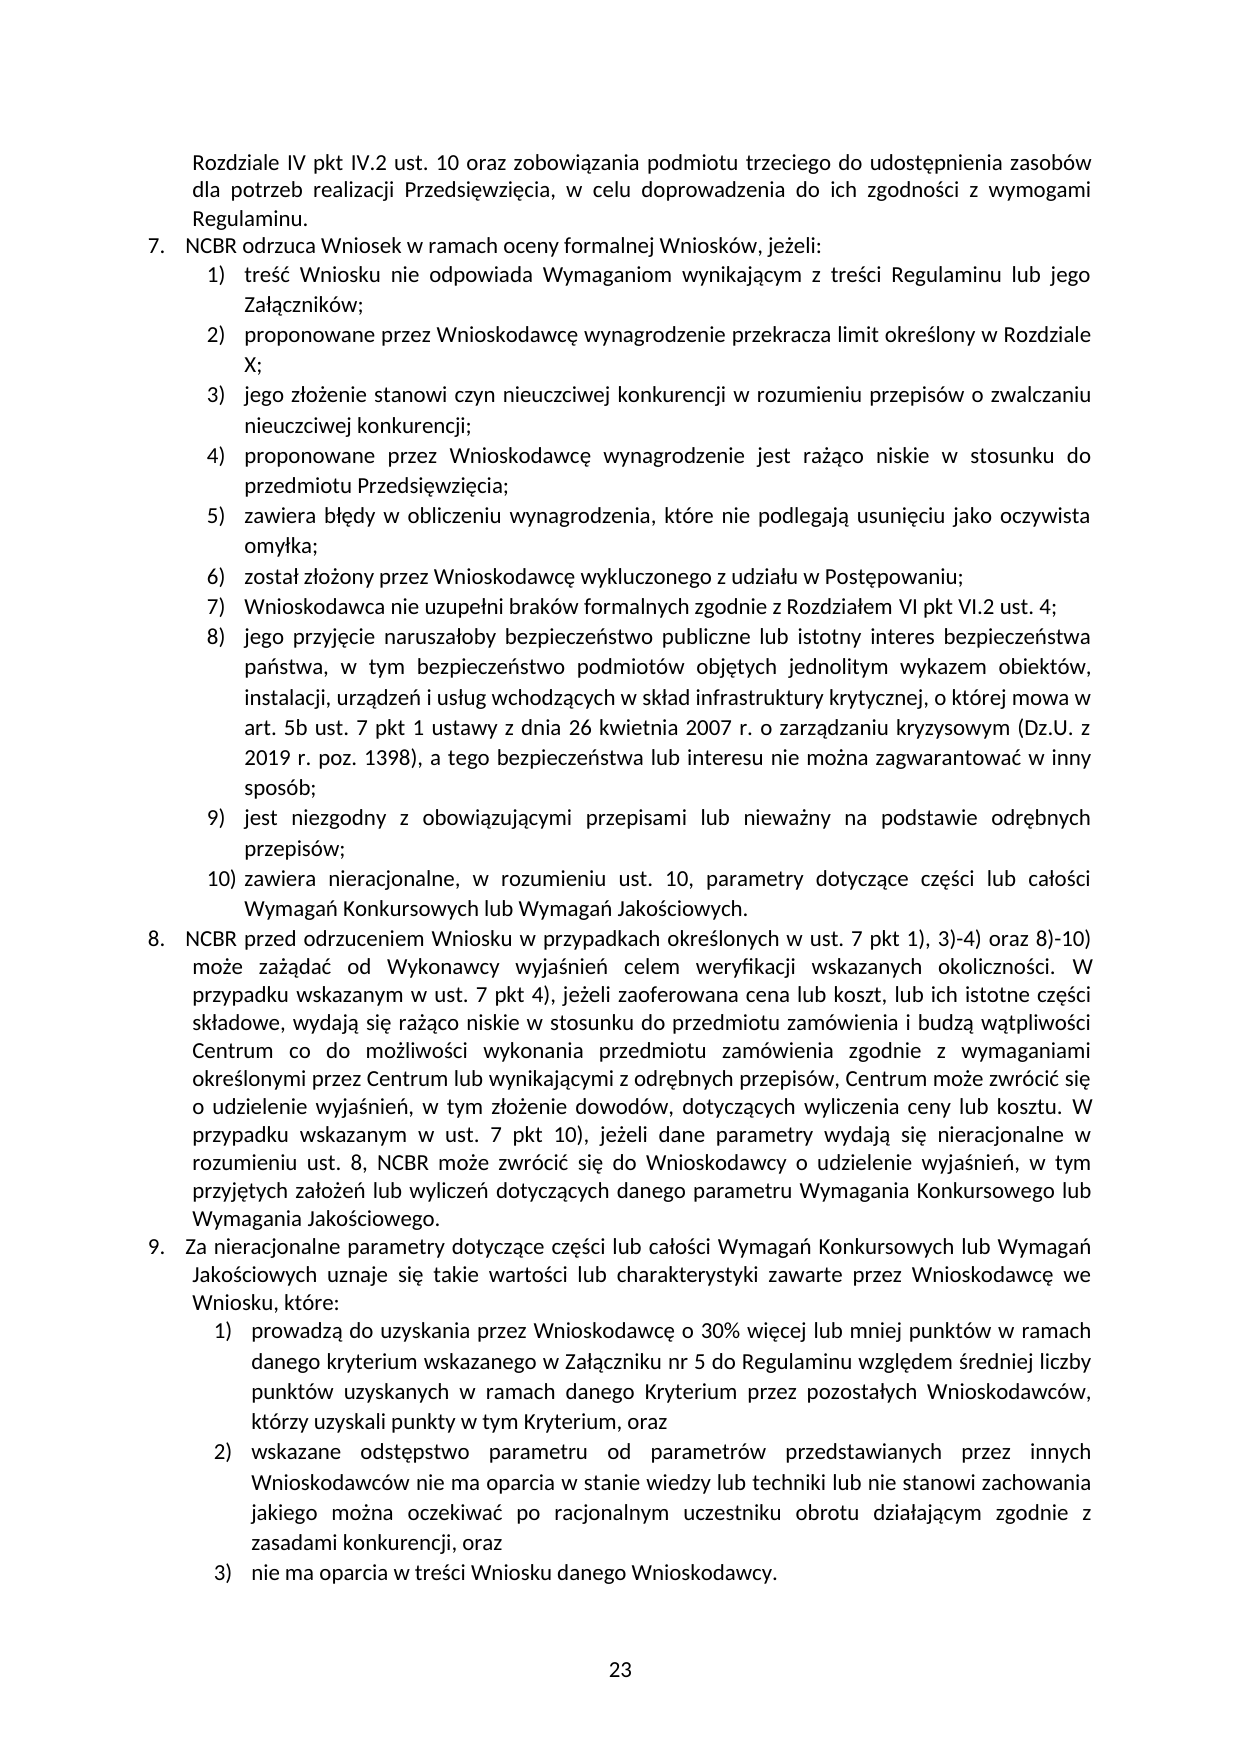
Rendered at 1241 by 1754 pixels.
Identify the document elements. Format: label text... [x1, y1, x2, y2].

list NCBR przed odrzuceniem Wniosku w przypadkach określonych w ust. 7 pkt 1), 3)-4) oraz 8)-10) może zażądać od Wykonawcy wyjaśnień celem weryfikacji wskazanych okoliczności. W przypadku wskazanym w ust. 7 pkt 4), jeżeli zaoferowana cena lub koszt, lub ich istotne części składowe, wydają się rażąco niskie w stosunku do przedmiotu zamówienia i budzą wątpliwości Centrum co do możliwości wykonania przedmiotu zamówienia zgodnie z wymaganiami określonymi przez Centrum lub wynikającymi z odrębnych przepisów, Centrum może zwrócić się o udzielenie wyjaśnień, w tym złożenie dowodów, dotyczących wyliczenia ceny lub kosztu. W przypadku wskazanym w ust. 7 pkt 10), jeżeli dane parametry wydają się nieracjonalne w rozumieniu ust. 8, NCBR może zwrócić się do Wnioskodawcy o udzielenie wyjaśnień, w tym przyjętych założeń lub wyliczeń dotyczących danego parametru Wymagania Konkursowego lub Wymagania Jakościowego. [148, 924, 1093, 1232]
list nie ma oparcia w treści Wniosku danego Wnioskodawcy. [213, 1558, 1093, 1586]
list Za nieracjonalne parametry dotyczące części lub całości Wymagań Konkursowych lub Wymagań Jakościowych uznaje się takie wartości lub charakterystyki zawarte przez Wnioskodawcę we Wniosku, które: [148, 1232, 1093, 1317]
list NCBR odrzuca Wniosek w ramach oceny formalnej Wniosków, jeżeli: [148, 232, 1093, 260]
list proponowane przez Wnioskodawcę wynagrodzenie przekracza limit określony w Rozdziale X; [207, 320, 1093, 378]
list prowadzą do uzyskania przez Wnioskodawcę o 30% więcej lub mniej punktów w ramach danego kryterium wskazanego w Załączniku nr 5 do Regulaminu względem średniej liczby punktów uzyskanych w ramach danego Kryterium przez pozostałych Wnioskodawców, którzy uzyskali punkty w tym Kryterium, oraz [213, 1317, 1093, 1435]
list jego złożenie stanowi czyn nieuczciwej konkurencji w rozumieniu przepisów o zwalczaniu nieuczciwej konkurencji; [207, 381, 1093, 439]
list zawiera nieracjonalne, w rozumieniu ust. 10, parametry dotyczące części lub całości Wymagań Konkursowych lub Wymagań Jakościowych. [207, 864, 1093, 922]
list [148, 148, 1093, 232]
list jest niezgodny z obowiązującymi przepisami lub nieważny na podstawie odrębnych przepisów; [207, 803, 1093, 862]
list proponowane przez Wnioskodawcę wynagrodzenie jest rażąco niskie w stosunku do przedmiotu Przedsięwzięcia; [207, 441, 1093, 499]
list treść Wniosku nie odpowiada Wymaganiom wynikającym z treści Regulaminu lub jego Załączników; [207, 260, 1093, 318]
list Wnioskodawca nie uzupełni braków formalnych zgodnie z Rozdziałem VI pkt 6.2 ust. 4; [207, 592, 1093, 620]
list wskazane odstępstwo parametru od parametrów przedstawianych przez innych Wnioskodawców nie ma oparcia w stanie wiedzy lub techniki lub nie stanowi zachowania jakiego można oczekiwać po racjonalnym uczestniku obrotu działającym zgodnie z zasadami konkurencji, oraz [213, 1437, 1093, 1556]
list zawiera błędy w obliczeniu wynagrodzenia, które nie podlegają usunięciu jako oczywista omyłka; [207, 501, 1093, 559]
list jego przyjęcie naruszałoby bezpieczeństwo publiczne lub istotny interes bezpieczeństwa państwa, w tym bezpieczeństwo podmiotów objętych jednolitym wykazem obiektów, instalacji, urządzeń i usług wchodzących w skład infrastruktury krytycznej, o której mowa w art. 5b ust. 7 pkt 1 ustawy z dnia 26 kwietnia 2007 r. o zarządzaniu kryzysowym (Dz.U. z 2019 r. poz. 1398), a tego bezpieczeństwa lub interesu nie można zagwarantować w inny sposób; [207, 622, 1093, 801]
list został złożony przez Wnioskodawcę wykluczonego z udziału w Postępowaniu; [207, 562, 1093, 590]
